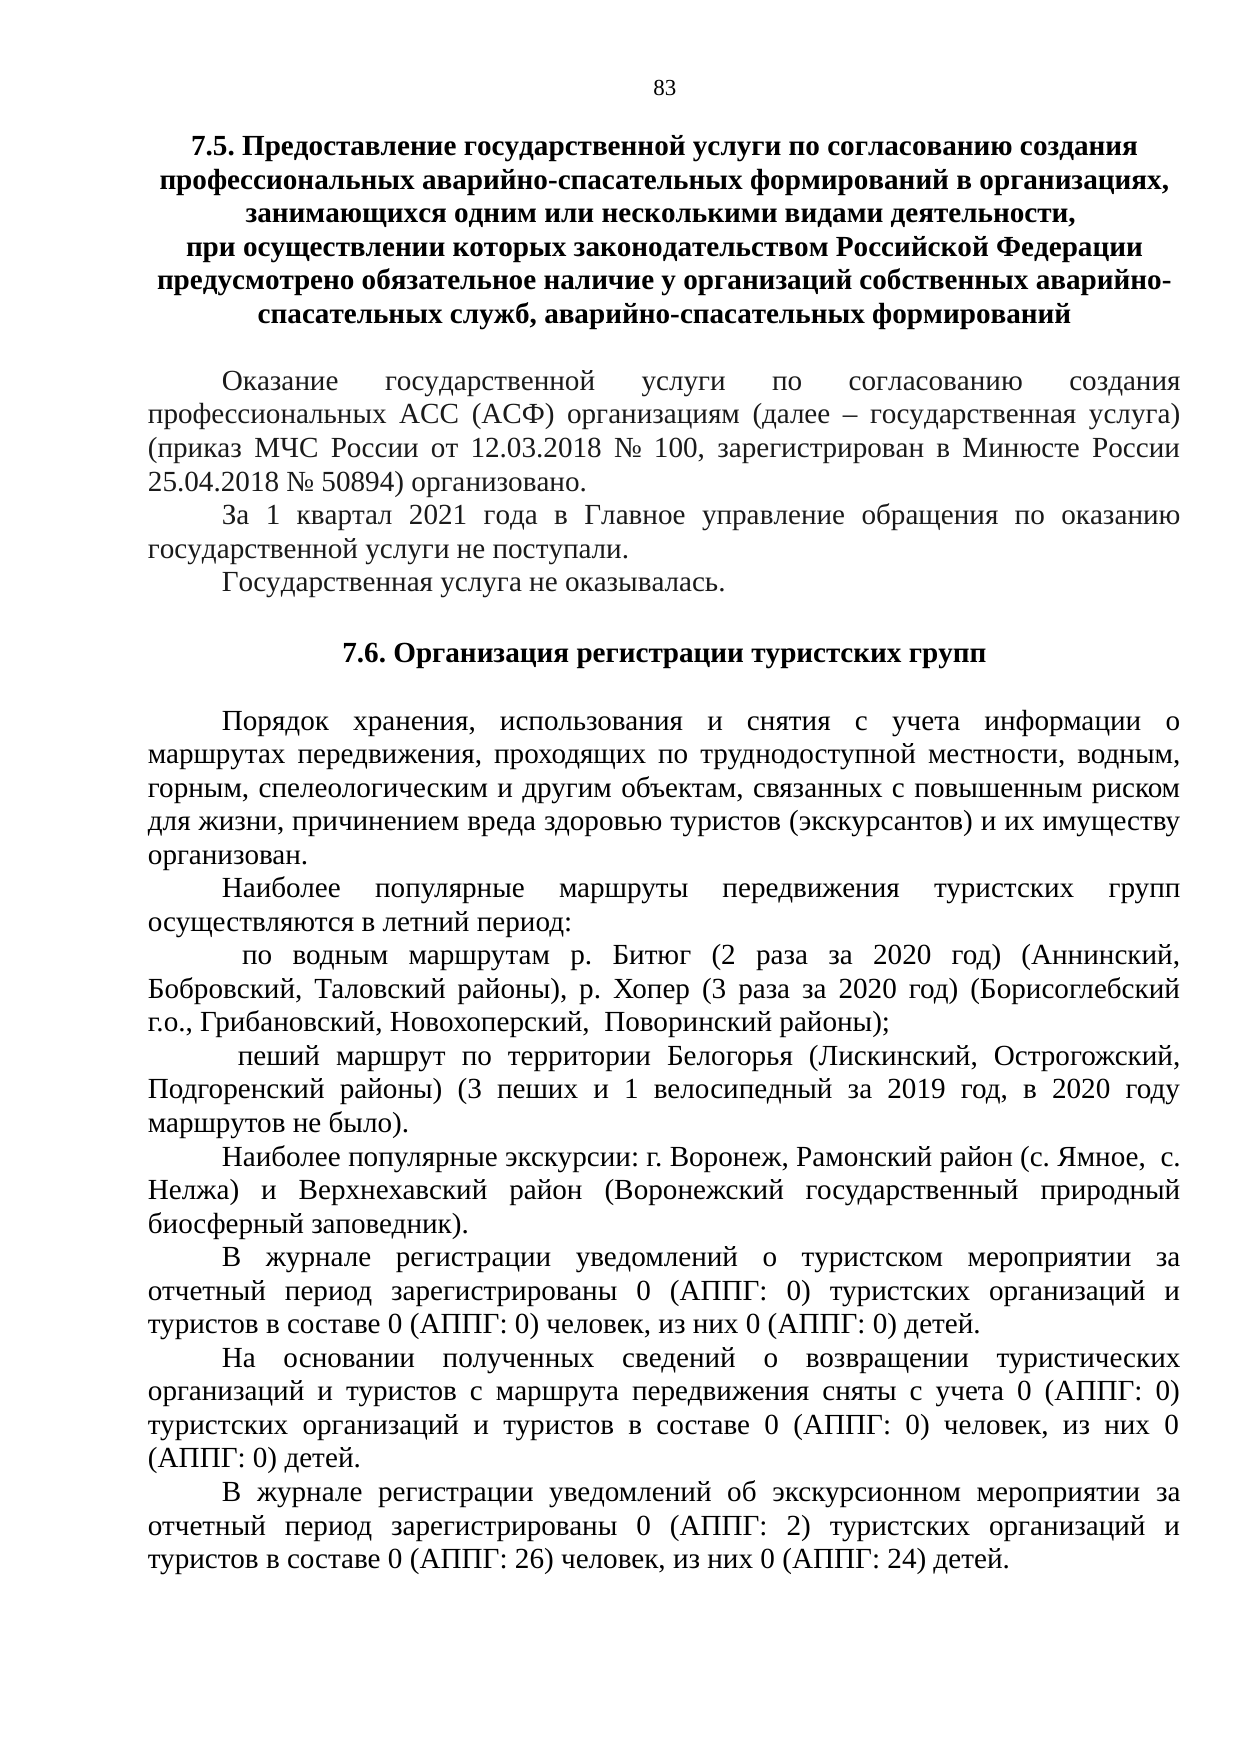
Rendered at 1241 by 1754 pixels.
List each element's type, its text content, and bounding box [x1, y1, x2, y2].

text Наиболее популярные экскурсии: г. Воронеж, Рамонский район (с. Ямное, с. Нелжа) и Верхнехавский район (Воронежский государственный природный биосферный заповедник). [148, 1139, 1181, 1239]
text На основании полученных сведений о возвращении туристических организаций и туристов с маршрута передвижения сняты с учета 0 (АППГ: 0) туристских организаций и туристов в составе 0 (АППГ: 0) человек, из них 0 (АППГ: 0) детей. [148, 1340, 1181, 1474]
text по водным маршрутам р. Битюг (2 раза за 2020 год) (Аннинский, Бобровский, Таловский районы), р. Хопер (3 раза за 2020 год) (Борисоглебский г.о., Грибановский, Новохоперский, Поворинский районы); [148, 937, 1181, 1038]
text пеший маршрут по территории Белогорья (Лискинский, Острогожский, Подгоренский районы) (3 пеших и 1 велосипедный за 2019 год, в 2020 году маршрутов не было). [148, 1038, 1181, 1139]
text В журнале регистрации уведомлений о туристском мероприятии за отчетный период зарегистрированы 0 (АППГ: 0) туристских организаций и туристов в составе 0 (АППГ: 0) человек, из них 0 (АППГ: 0) детей. [148, 1239, 1181, 1340]
text За 1 квартал 2021 года в Главное управление обращения по оказанию государственной услуги не поступали. [148, 497, 1181, 564]
subtitle 7.6. Организация регистрации туристских групп [148, 636, 1181, 669]
text Наиболее популярные маршруты передвижения туристских групп осуществляются в летний период: [148, 870, 1181, 937]
text В журнале регистрации уведомлений об экскурсионном мероприятии за отчетный период зарегистрированы 0 (АППГ: 2) туристских организаций и туристов в составе 0 (АППГ: 26) человек, из них 0 (АППГ: 24) детей. [148, 1474, 1181, 1575]
text Государственная услуга не оказывалась. [148, 564, 1181, 598]
text Порядок хранения, использования и снятия с учета информации о маршрутах передвижения, проходящих по труднодоступной местности, водным, горным, спелеологическим и другим объектам, связанных с повышенным риском для жизни, причинением вреда здоровью туристов (экскурсантов) и их имуществу организован. [148, 703, 1181, 870]
text Оказание государственной услуги по согласованию создания профессиональных АСС (АСФ) организациям (далее – государственная услуга) (приказ МЧС России от 12.03.2018 № 100, зарегистрирован в Минюсте России 25.04.2018 № 50894) организовано. [148, 363, 1181, 497]
subtitle 7.5. Предоставление государственной услуги по согласованию создания профессиональных аварийно-спасательных формирований в организациях, занимающихся одним или несколькими видами деятельности, при осуществлении которых законодательством Российской Федерации предусмотрено обязательное наличие у организаций собственных аварийно-спасательных служб, аварийно-спасательных формирований [148, 128, 1181, 329]
